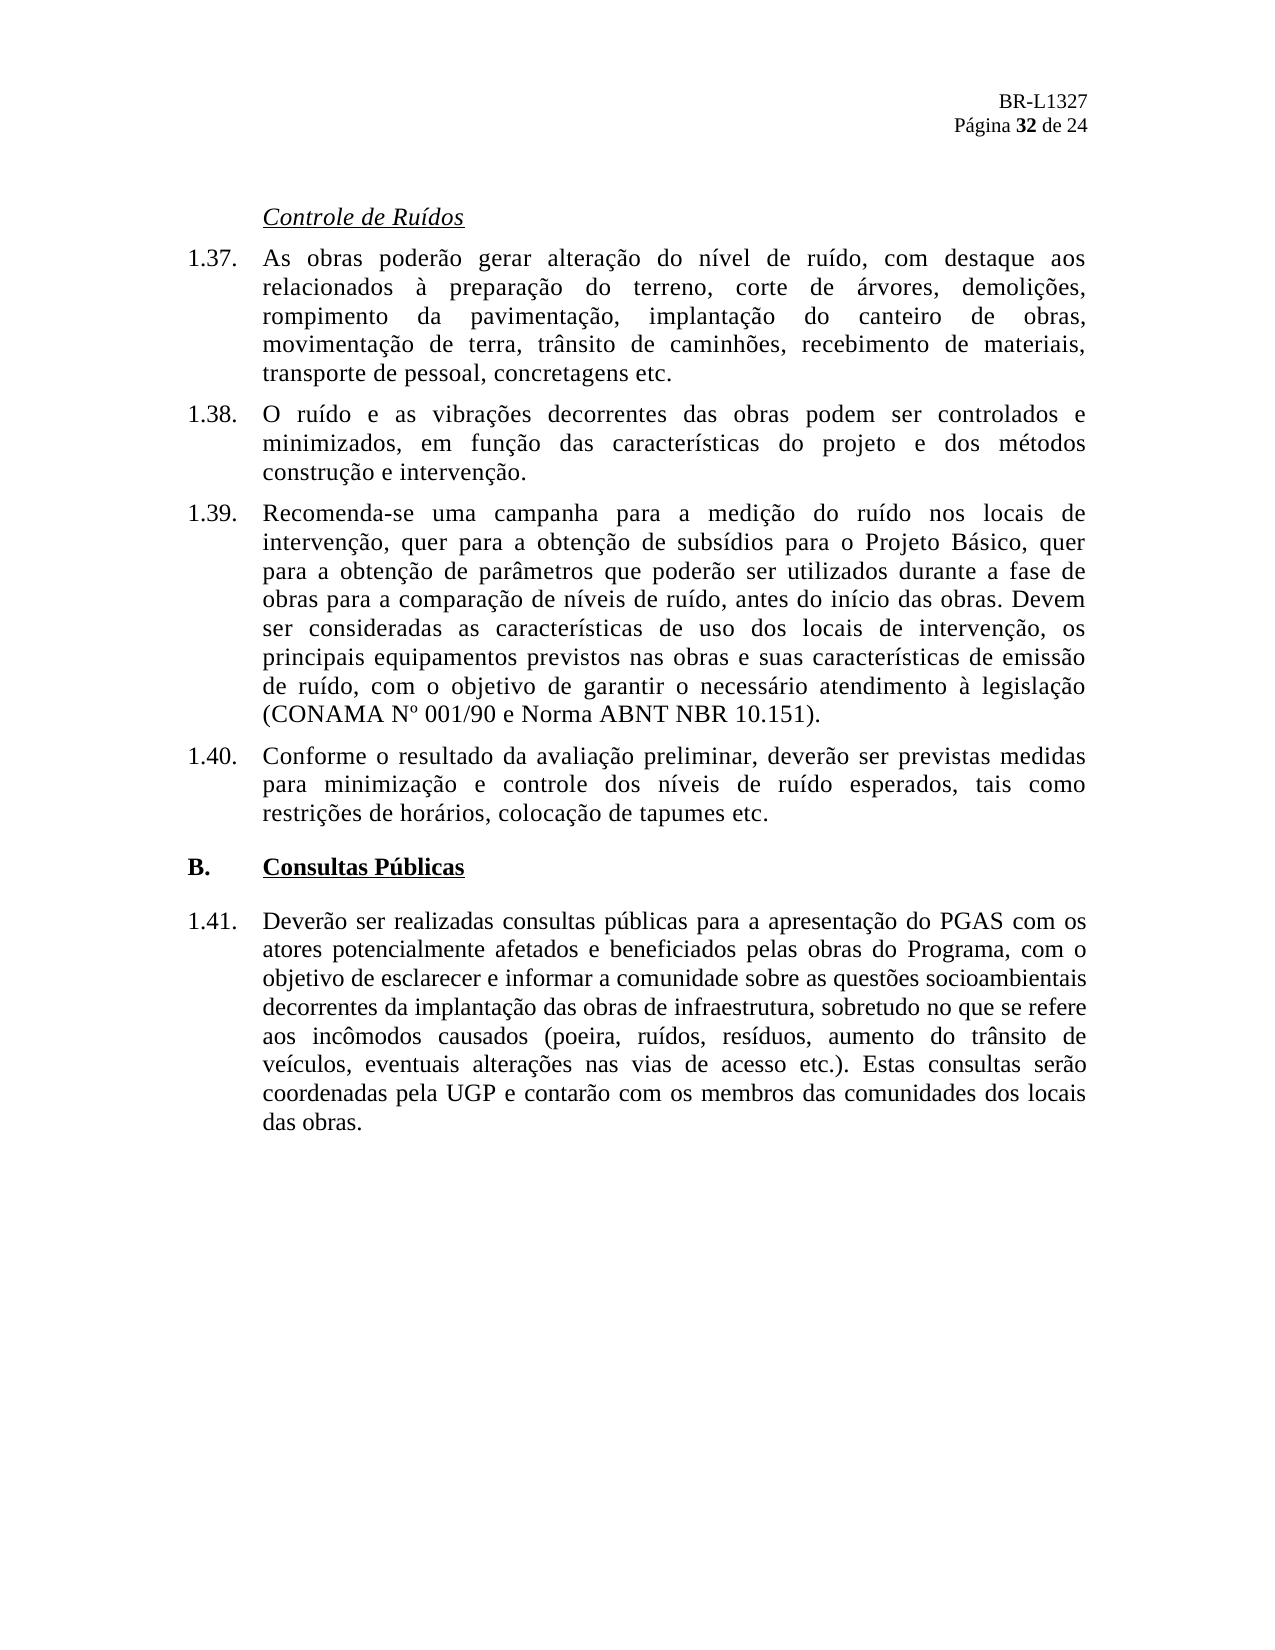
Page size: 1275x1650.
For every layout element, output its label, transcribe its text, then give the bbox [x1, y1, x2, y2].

list Conforme o resultado da avaliação preliminar, deverão ser previstas medidas para minimização e controle dos níveis de ruído esperados, tais como restrições de horários, colocação de tapumes etc. [187, 741, 1087, 827]
list Deverão ser realizadas consultas públicas para a apresentação do PGAS com os atores potencialmente afetados e beneficiados pelas obras do Programa, com o objetivo de esclarecer e informar a comunidade sobre as questões socioambientais decorrentes da implantação das obras de infraestrutura, sobretudo no que se refere aos incômodos causados (poeira, ruídos, resíduos, aumento do trânsito de veículos, eventuais alterações nas vias de acesso etc.). Estas consultas serão coordenadas pela UGP e contarão com os membros das comunidades dos locais das obras. [187, 906, 1087, 1136]
list O ruído e as vibrações decorrentes das obras podem ser controlados e minimizados, em função das características do projeto e dos métodos construção e intervenção. [187, 399, 1087, 486]
list As obras poderão gerar alteração do nível de ruído, com destaque aos relacionados à preparação do terreno, corte de árvores, demolições, rompimento da pavimentação, implantação do canteiro de obras, movimentação de terra, trânsito de caminhões, recebimento de materiais, transporte de pessoal, concretagens etc. [187, 243, 1087, 387]
list Recomenda-se uma campanha para a medição do ruído nos locais de intervenção, quer para a obtenção de subsídios para o Projeto Básico, quer para a obtenção de parâmetros que poderão ser utilizados durante a fase de obras para a comparação de níveis de ruído, antes do início das obras. Devem ser consideradas as características de uso dos locais de intervenção, os principais equipamentos previstos nas obras e suas características de emissão de ruído, com o objetivo de garantir o necessário atendimento à legislação (CONAMA Nº 001/90 e Norma ABNT NBR 10.151). [187, 498, 1087, 728]
text Controle de Ruídos [262, 202, 1087, 231]
list Consultas Públicas [187, 852, 1087, 881]
